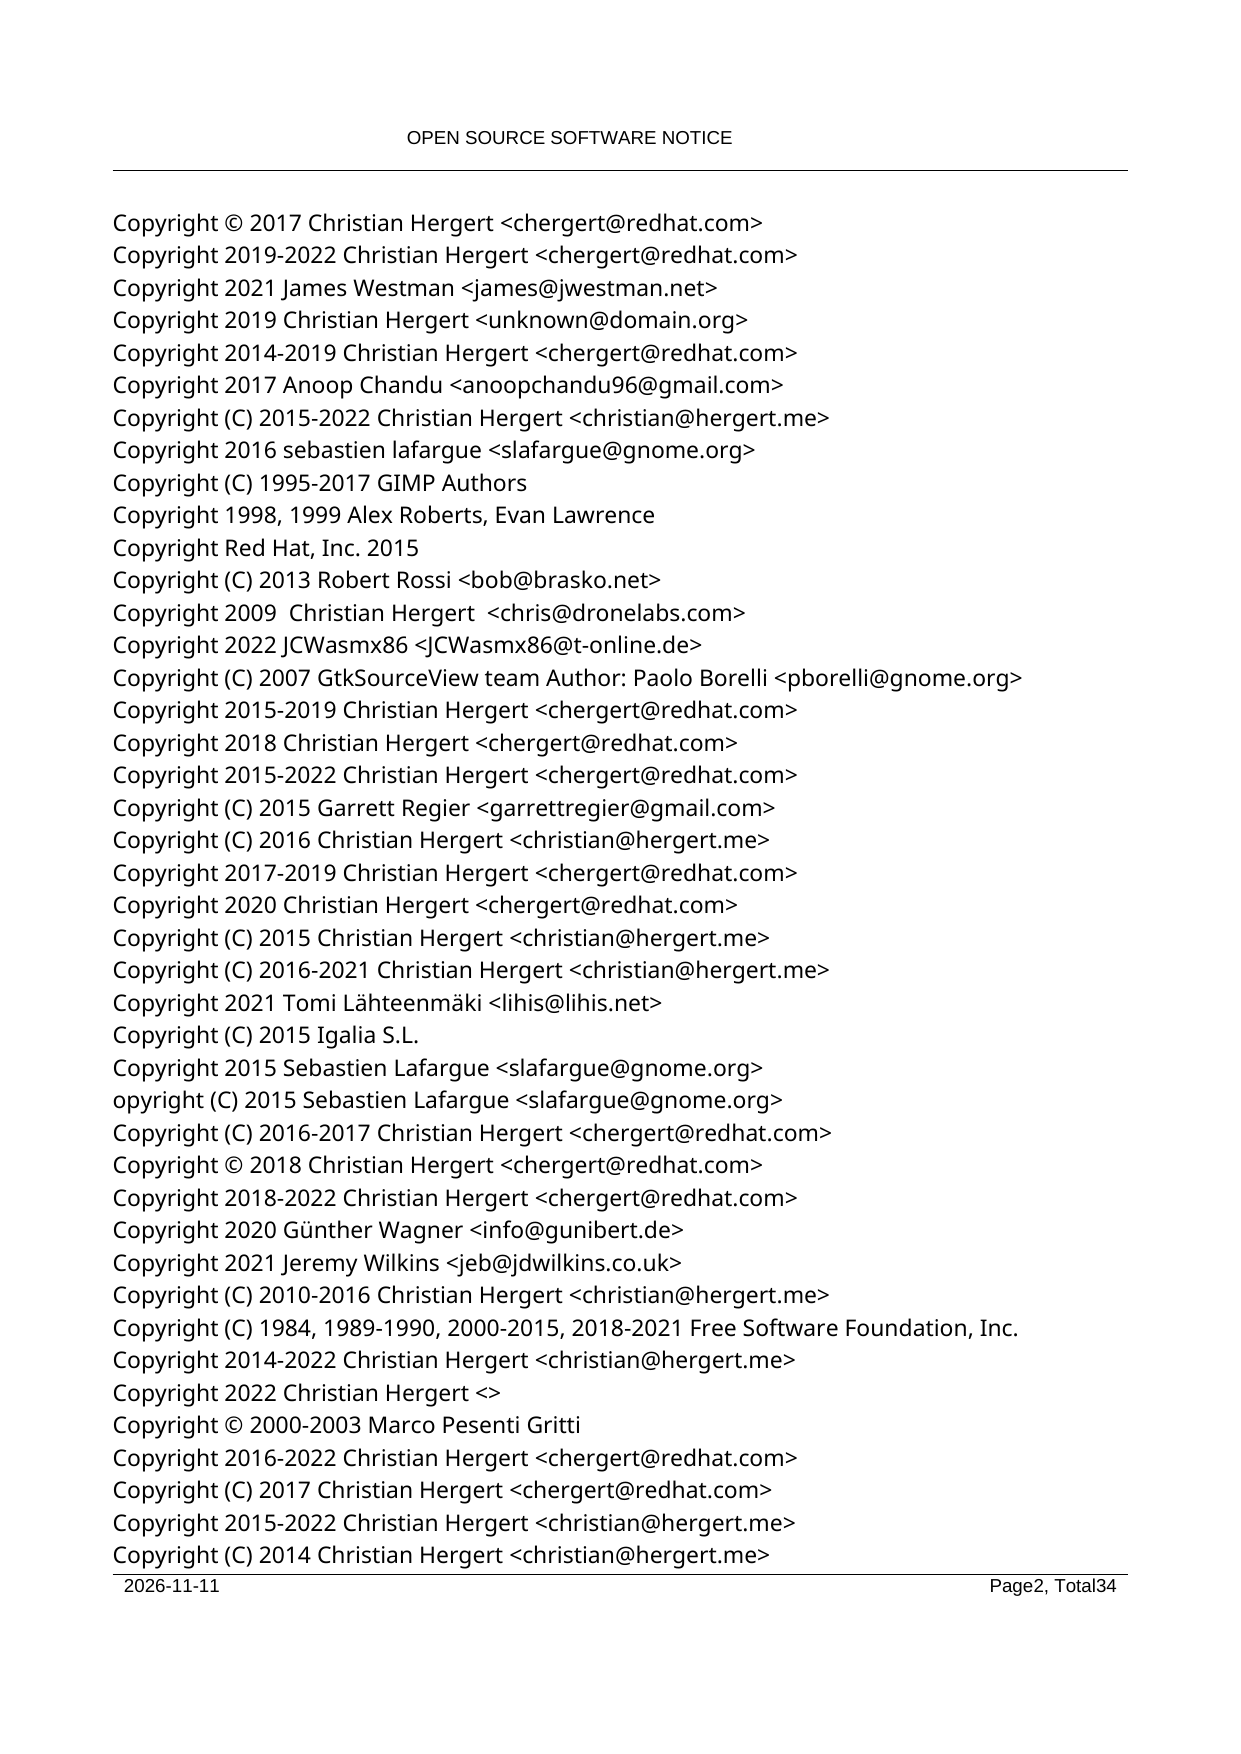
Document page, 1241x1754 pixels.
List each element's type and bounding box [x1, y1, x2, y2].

text [112, 206, 1128, 1571]
